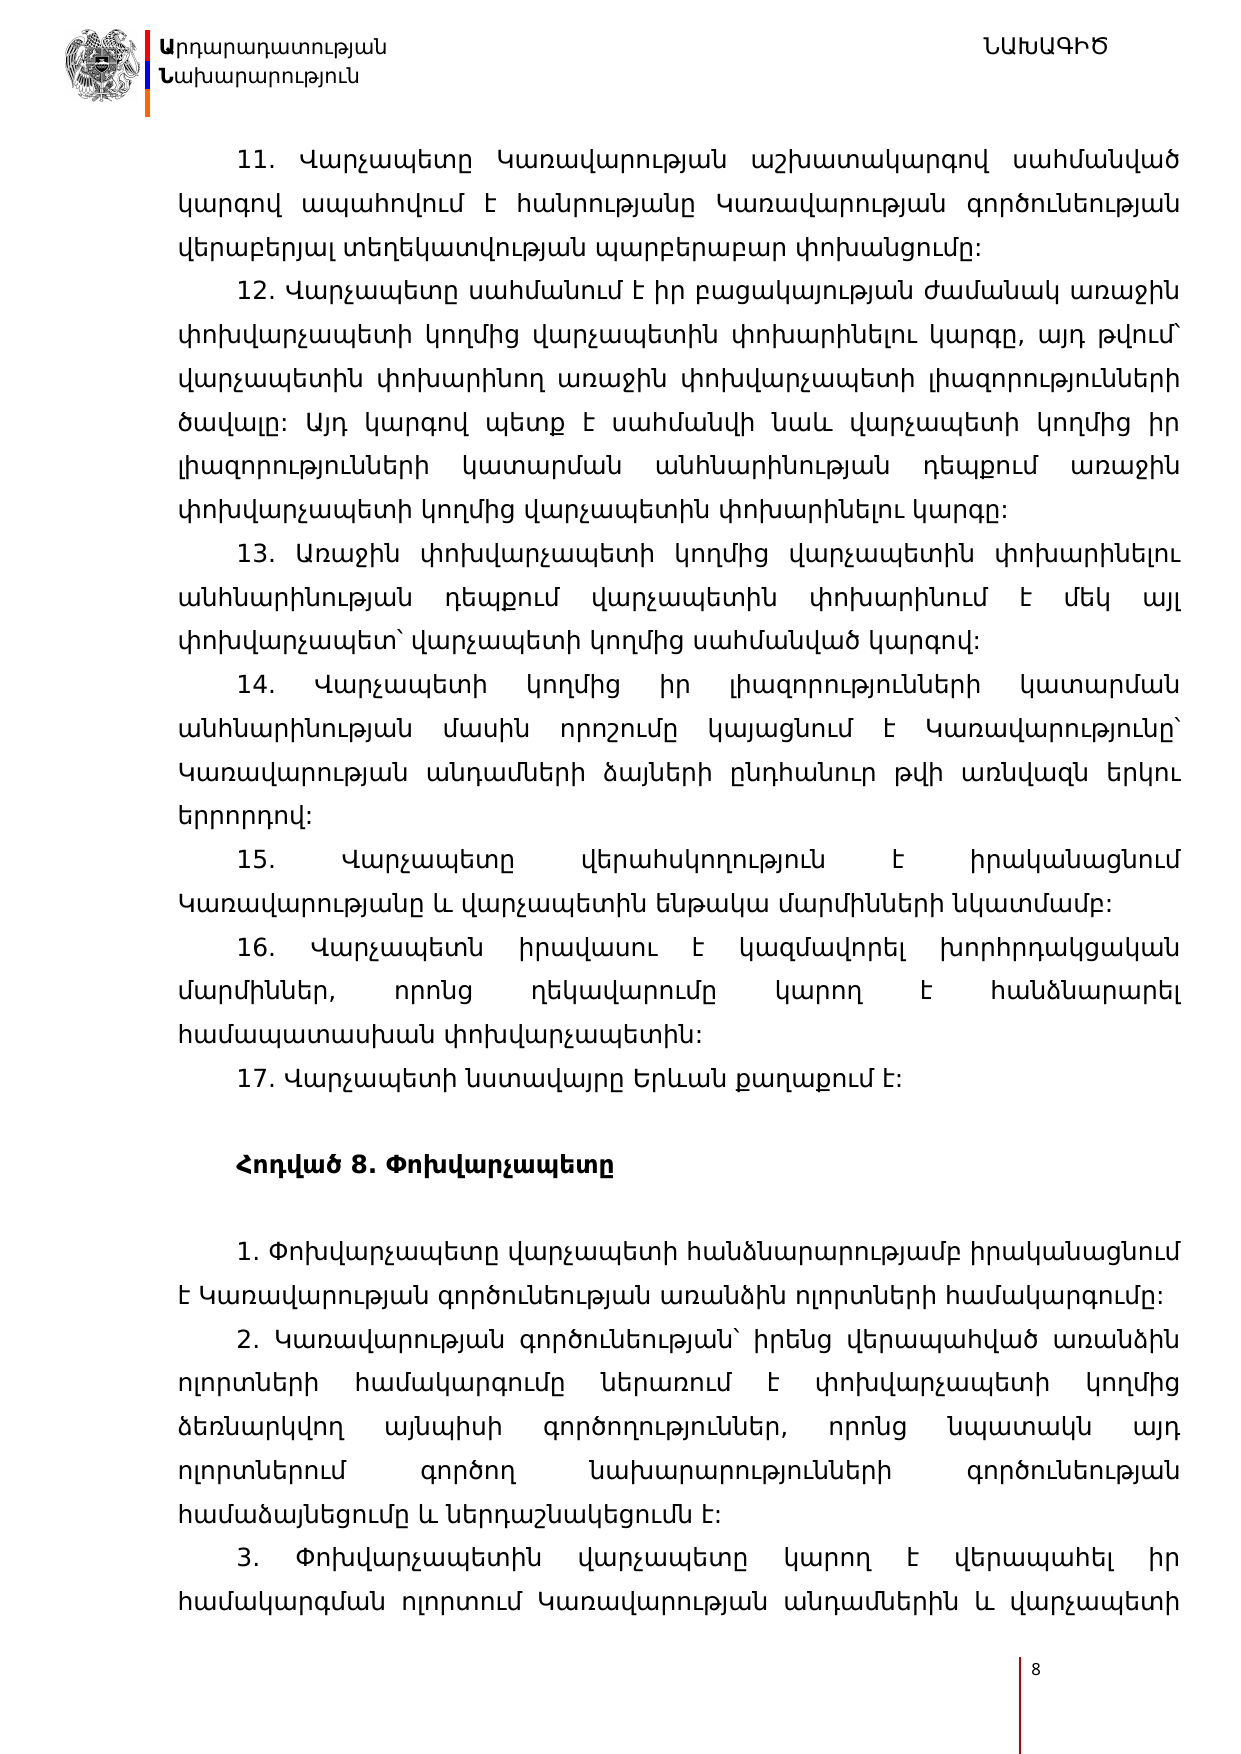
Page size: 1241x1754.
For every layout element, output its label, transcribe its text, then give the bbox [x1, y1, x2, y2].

text 2. Կառավարության գործունեության՝ իրենց վերապահված առանձին ոլորտների համակարգումը ներառում է փոխվարչապետի կողմից ձեռնարկվող այնպիսի գործողություններ, որոնց նպատակն այդ ոլորտներում գործող նախարարությունների գործունեության համաձայնեցումը և ներդաշնակեցումն է: [177, 1325, 1181, 1529]
text 16. Վարչապետն իրավասու է կազմավորել խորհրդակցական մարմիններ, որոնց ղեկավարումը կարող է հանձնարարել համապատասխան փոխվարչապետին: [177, 933, 1181, 1049]
text Հոդված 8. Փոխվարչապետը [177, 1150, 1181, 1179]
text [177, 1543, 1181, 1616]
text 12. Վարչապետը սահմանում է իր բացակայության ժամանակ առաջին փոխվարչապետի կողմից վարչապետին փոխարինելու կարգը, այդ թվում՝ վարչապետին փոխարինող առաջին փոխվարչապետի լիազորությունների ծավալը: Այդ կարգով պետք է սահմանվի նաև վարչապետի կողմից իր լիազորությունների կատարման անհնարինության դեպքում առաջին փոխվարչապետի կողմից վարչապետին փոխարինելու կարգը: [177, 277, 1181, 524]
text 14. Վարչապետի կողմից իր լիազորությունների կատարման անհնարինության մասին որոշումը կայացնում է Կառավարությունը՝ Կառավարության անդամների ձայների ընդհանուր թվի առնվազն երկու երրորդով: [177, 670, 1181, 831]
text 17. Վարչապետի նստավայրը Երևան քաղաքում է: [177, 1064, 1181, 1093]
picture [64, 28, 140, 102]
text 13. Առաջին փոխվարչապետի կողմից վարչապետին փոխարինելու անհնարինության դեպքում վարչապետին փոխարինում է մեկ այլ փոխվարչապետ՝ վարչապետի կողմից սահմանված կարգով: [177, 539, 1181, 656]
text 11. Վարչապետը Կառավարության աշխատակարգով սահմանված կարգով ապահովում է հանրությանը Կառավարության գործունեության վերաբերյալ տեղեկատվության պարբերաբար փոխանցումը: [177, 145, 1181, 262]
text 1. Փոխվարչապետը վարչապետի հանձնարարությամբ իրականացնում է Կառավարության գործունեության առանձին ոլորտների համակարգումը: [177, 1237, 1181, 1310]
text 15. Վարչապետը վերահսկողություն է իրականացնում Կառավարությանը և վարչապետին ենթակա մարմինների նկատմամբ: [177, 845, 1181, 918]
